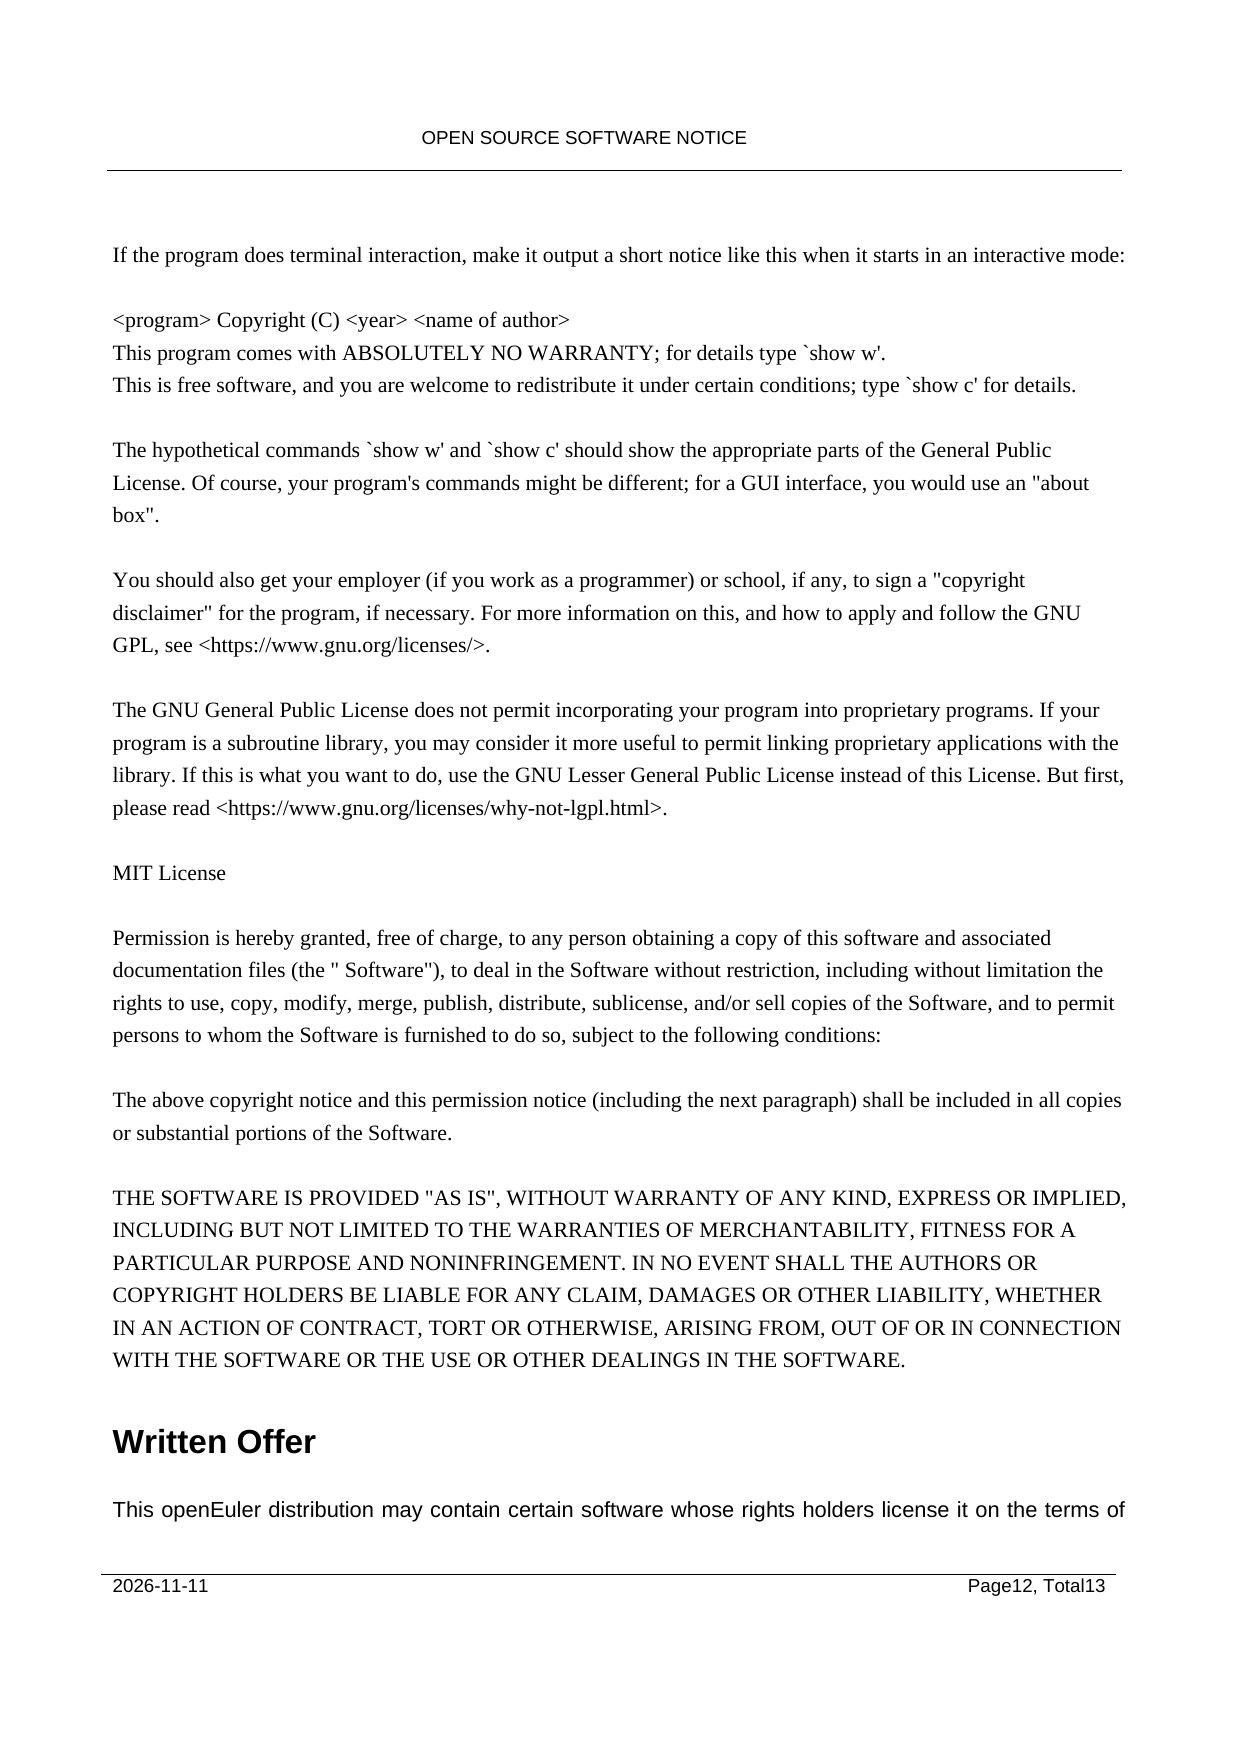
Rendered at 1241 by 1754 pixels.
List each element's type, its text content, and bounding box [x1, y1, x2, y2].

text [112, 206, 1128, 1409]
text Written Offer [112, 1409, 1128, 1474]
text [112, 1493, 1128, 1526]
